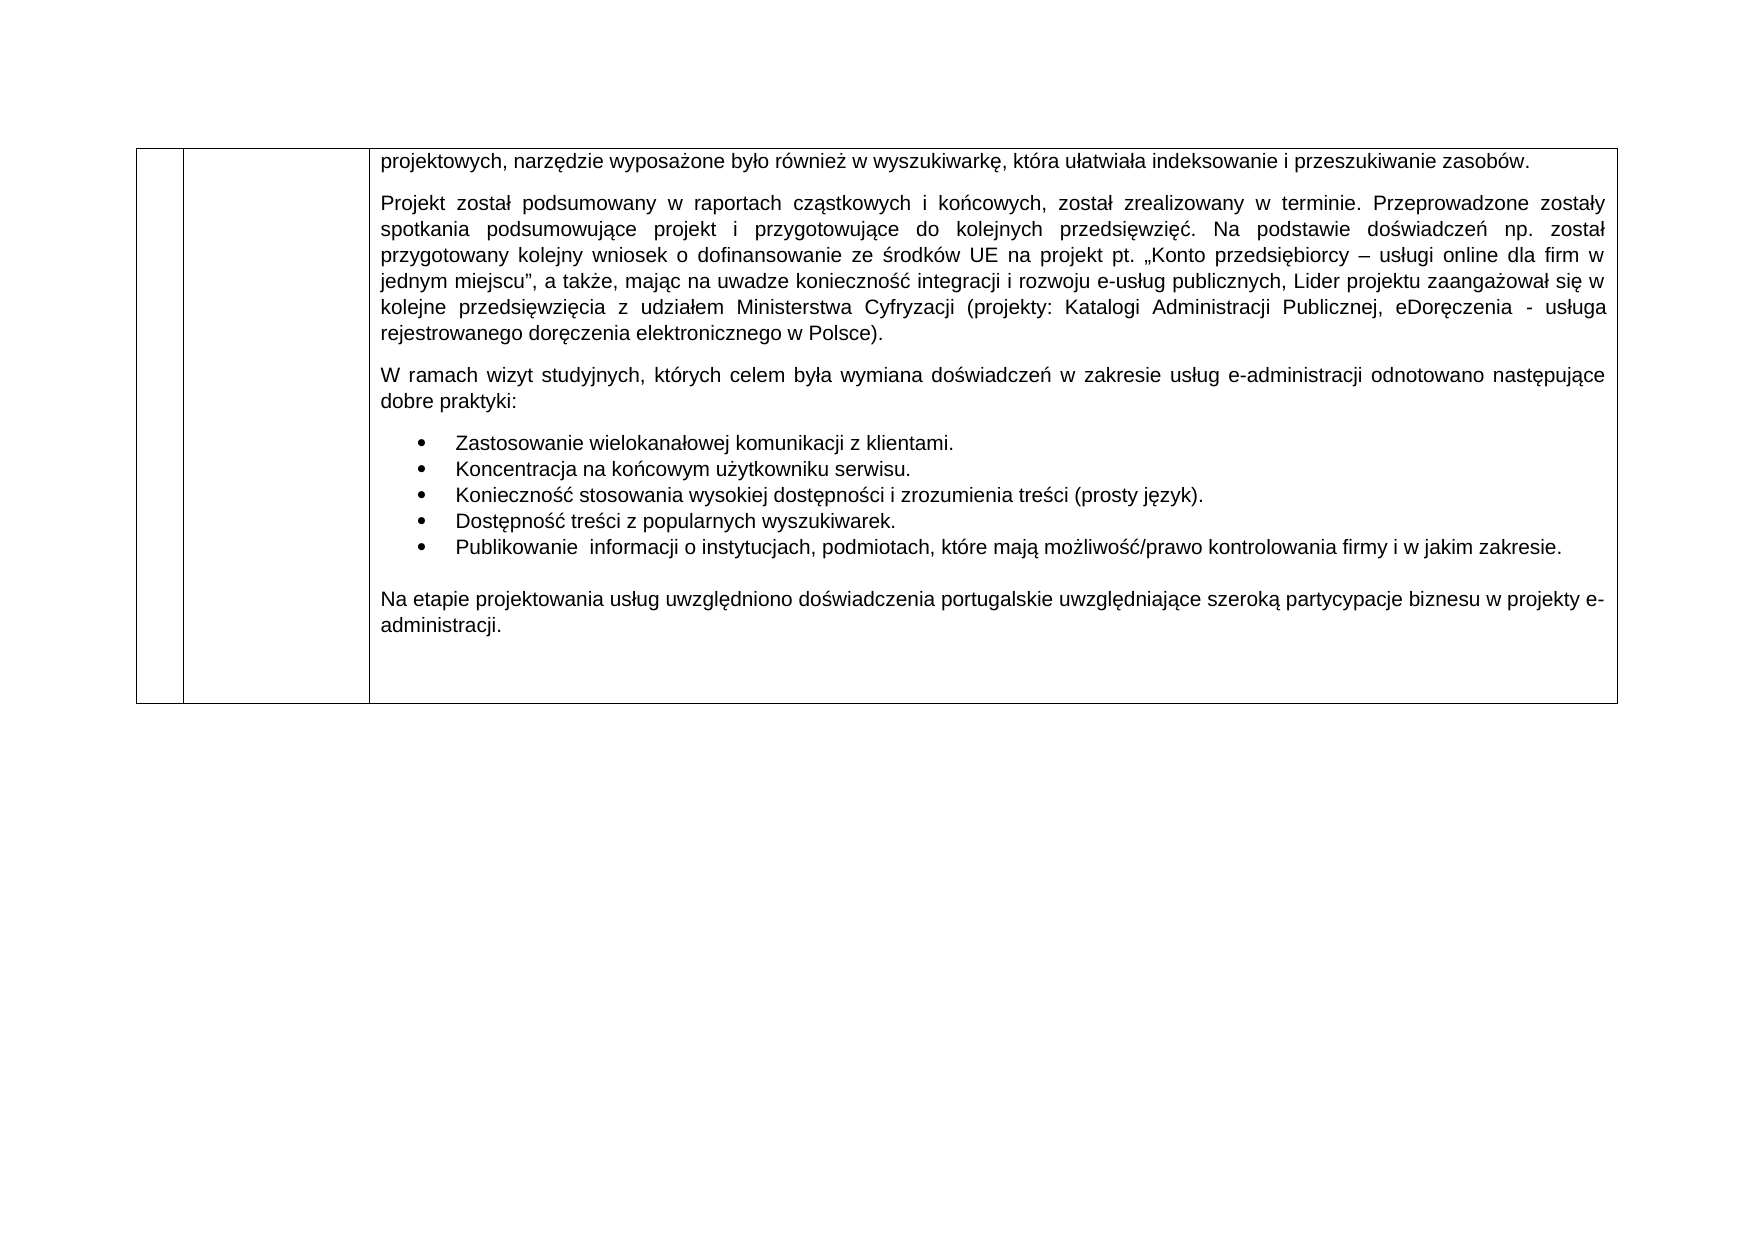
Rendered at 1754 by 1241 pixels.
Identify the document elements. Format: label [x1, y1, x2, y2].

table_cell [370, 149, 1617, 703]
table_cell [137, 149, 183, 703]
table_cell [184, 149, 369, 703]
